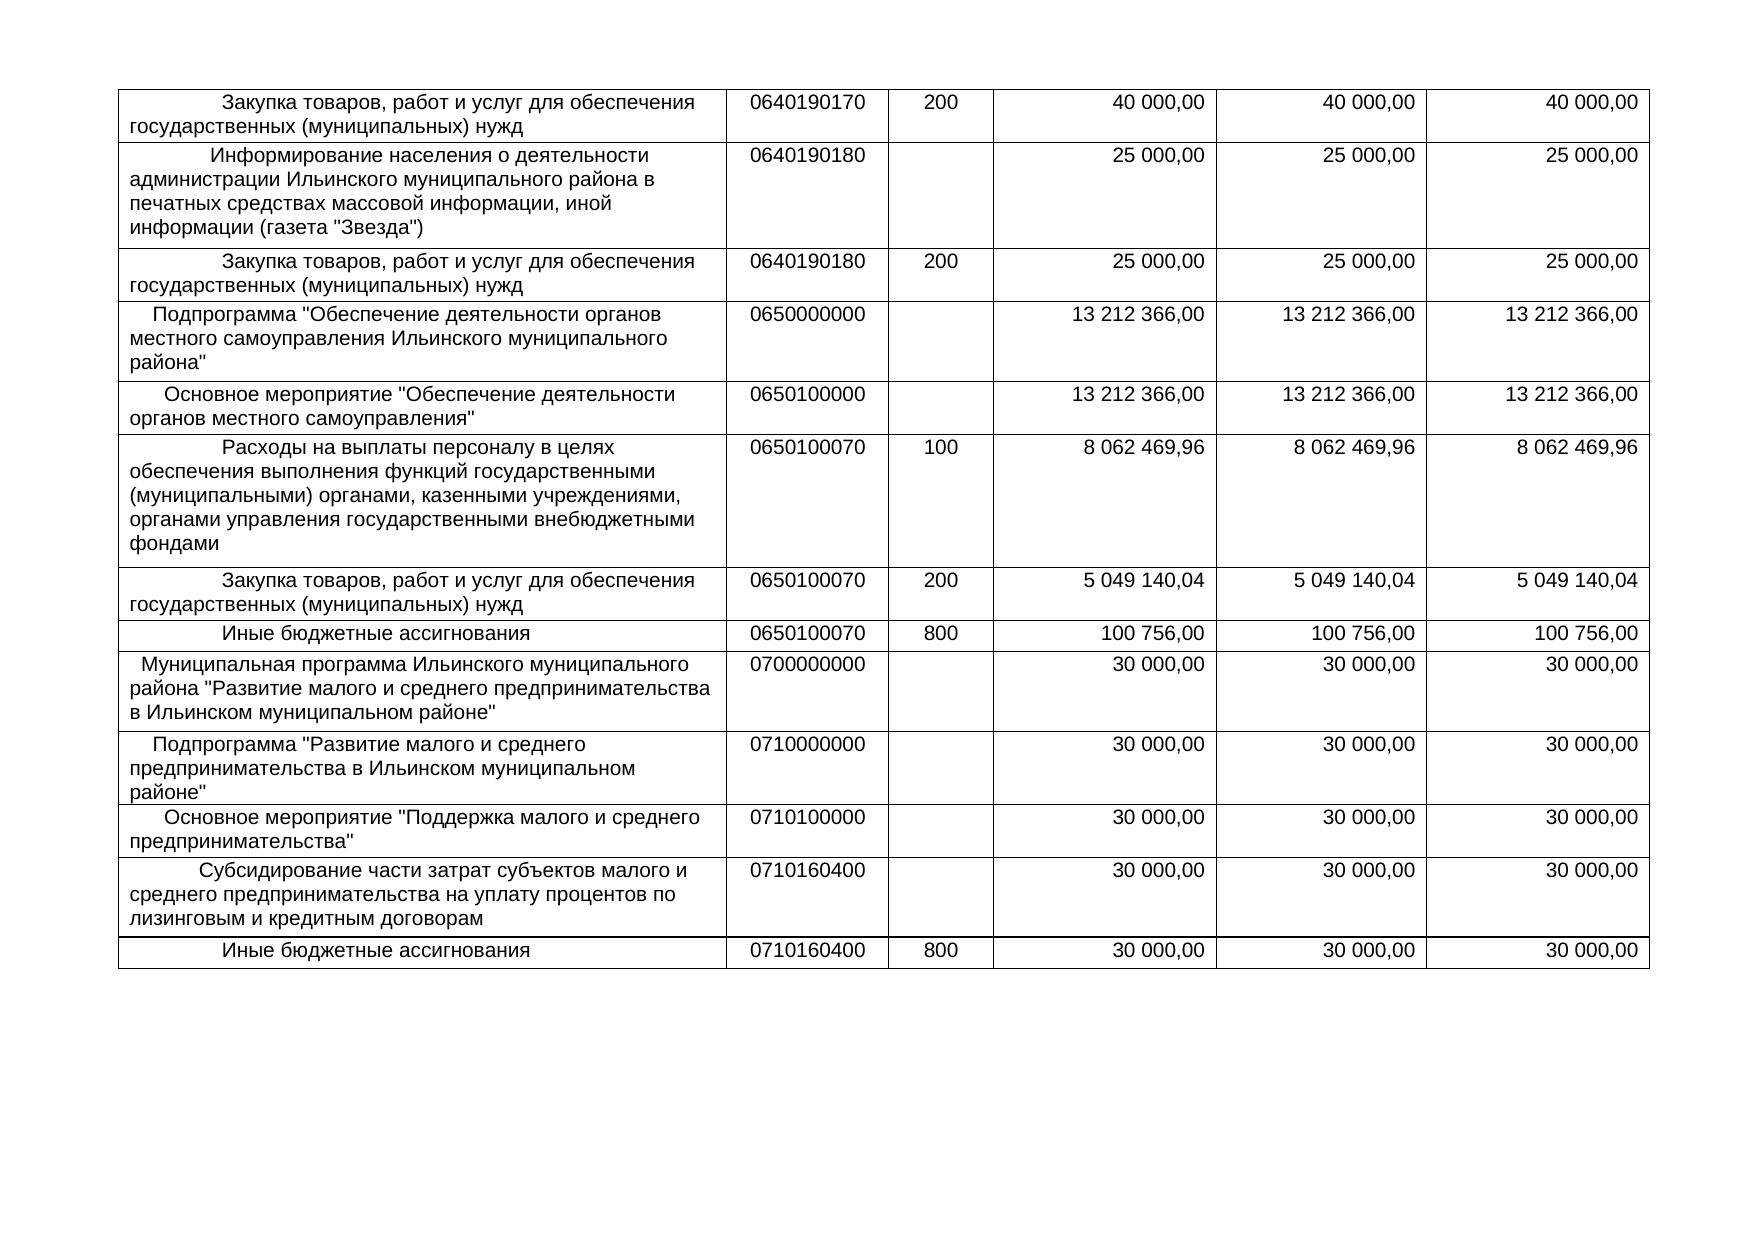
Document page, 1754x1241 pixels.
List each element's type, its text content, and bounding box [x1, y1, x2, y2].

table_cell 0640190170 [727, 90, 888, 142]
table_cell 40 000,00 [1427, 90, 1649, 142]
table_cell 13 212 366,00 [1427, 382, 1649, 434]
table_cell Муниципальная программа Ильинского муниципального района "Развитие малого и среднего предпринимательства в Ильинском муниципальном районе" [119, 652, 726, 731]
table_cell 25 000,00 [994, 143, 1216, 248]
table_cell 30 000,00 [1427, 938, 1649, 968]
table_cell 25 000,00 [1427, 249, 1649, 301]
table_cell 100 756,00 [1427, 621, 1649, 651]
table_cell Информирование населения о деятельности администрации Ильинского муниципального района в печатных средствах массовой информации, иной информации (газета "Звезда") [119, 143, 726, 248]
table_cell 25 000,00 [994, 249, 1216, 301]
table_cell 30 000,00 [994, 938, 1216, 968]
table_cell 200 [889, 249, 993, 301]
table_cell 13 212 366,00 [994, 382, 1216, 434]
table_cell Закупка товаров, работ и услуг для обеспечения государственных (муниципальных) нужд [119, 90, 726, 142]
table_cell 30 000,00 [994, 732, 1216, 804]
table_cell [889, 302, 993, 381]
table_cell 0710160400 [727, 858, 888, 936]
table_cell 25 000,00 [1427, 143, 1649, 248]
table_cell 200 [889, 90, 993, 142]
table_cell 25 000,00 [1217, 143, 1426, 248]
table_cell 30 000,00 [1217, 858, 1426, 936]
table_cell 30 000,00 [994, 805, 1216, 857]
table_cell 0650100000 [727, 382, 888, 434]
table_cell 30 000,00 [994, 652, 1216, 731]
table_cell 8 062 469,96 [1427, 435, 1649, 567]
table_cell Подпрограмма "Развитие малого и среднего предпринимательства в Ильинском муниципальном районе" [119, 732, 726, 804]
table_cell 100 [889, 435, 993, 567]
table_cell Закупка товаров, работ и услуг для обеспечения государственных (муниципальных) нужд [119, 568, 726, 620]
table_cell 13 212 366,00 [994, 302, 1216, 381]
table_cell 30 000,00 [1217, 732, 1426, 804]
table_cell 13 212 366,00 [1427, 302, 1649, 381]
table_cell 30 000,00 [1427, 805, 1649, 857]
table_cell 0710160400 [727, 938, 888, 968]
table_cell Основное мероприятие "Обеспечение деятельности органов местного самоуправления" [119, 382, 726, 434]
table_cell 8 062 469,96 [1217, 435, 1426, 567]
table_cell 5 049 140,04 [994, 568, 1216, 620]
table_cell 5 049 140,04 [1217, 568, 1426, 620]
table_cell 30 000,00 [994, 858, 1216, 936]
table_cell 30 000,00 [1427, 652, 1649, 731]
table_cell 0710000000 [727, 732, 888, 804]
table_cell 200 [889, 568, 993, 620]
table_cell [889, 805, 993, 857]
table_cell 25 000,00 [1217, 249, 1426, 301]
table_cell [889, 143, 993, 248]
table_cell [889, 652, 993, 731]
table_cell 0650000000 [727, 302, 888, 381]
table_cell [889, 732, 993, 804]
table_cell 40 000,00 [994, 90, 1216, 142]
table_cell [889, 858, 993, 936]
table_cell 30 000,00 [1427, 732, 1649, 804]
table_cell 0650100070 [727, 568, 888, 620]
table_cell 30 000,00 [1217, 805, 1426, 857]
table_cell Основное мероприятие "Поддержка малого и среднего предпринимательства" [119, 805, 726, 857]
table_cell 0640190180 [727, 143, 888, 248]
table_cell 13 212 366,00 [1217, 382, 1426, 434]
table_cell 13 212 366,00 [1217, 302, 1426, 381]
table_cell Субсидирование части затрат субъектов малого и среднего предпринимательства на уплату процентов по лизинговым и кредитным договорам [119, 858, 726, 936]
table_cell 40 000,00 [1217, 90, 1426, 142]
table_cell Иные бюджетные ассигнования [119, 621, 726, 651]
table_cell 30 000,00 [1217, 652, 1426, 731]
table_cell Закупка товаров, работ и услуг для обеспечения государственных (муниципальных) нужд [119, 249, 726, 301]
table_cell 0650100070 [727, 435, 888, 567]
table_cell 0700000000 [727, 652, 888, 731]
table_cell 8 062 469,96 [994, 435, 1216, 567]
table_cell 30 000,00 [1427, 858, 1649, 936]
table_cell 100 756,00 [994, 621, 1216, 651]
table_cell 100 756,00 [1217, 621, 1426, 651]
table_cell 30 000,00 [1217, 938, 1426, 968]
table_cell 800 [889, 938, 993, 968]
table_cell 0650100070 [727, 621, 888, 651]
table_cell 0710100000 [727, 805, 888, 857]
table_cell 0640190180 [727, 249, 888, 301]
table_cell Расходы на выплаты персоналу в целях обеспечения выполнения функций государственными (муниципальными) органами, казенными учреждениями, органами управления государственными внебюджетными фондами [119, 435, 726, 567]
table_cell 800 [889, 621, 993, 651]
table_cell [889, 382, 993, 434]
table_cell Иные бюджетные ассигнования [119, 938, 726, 968]
table_cell Подпрограмма "Обеспечение деятельности органов местного самоуправления Ильинского муниципального района" [119, 302, 726, 381]
table_cell 5 049 140,04 [1427, 568, 1649, 620]
